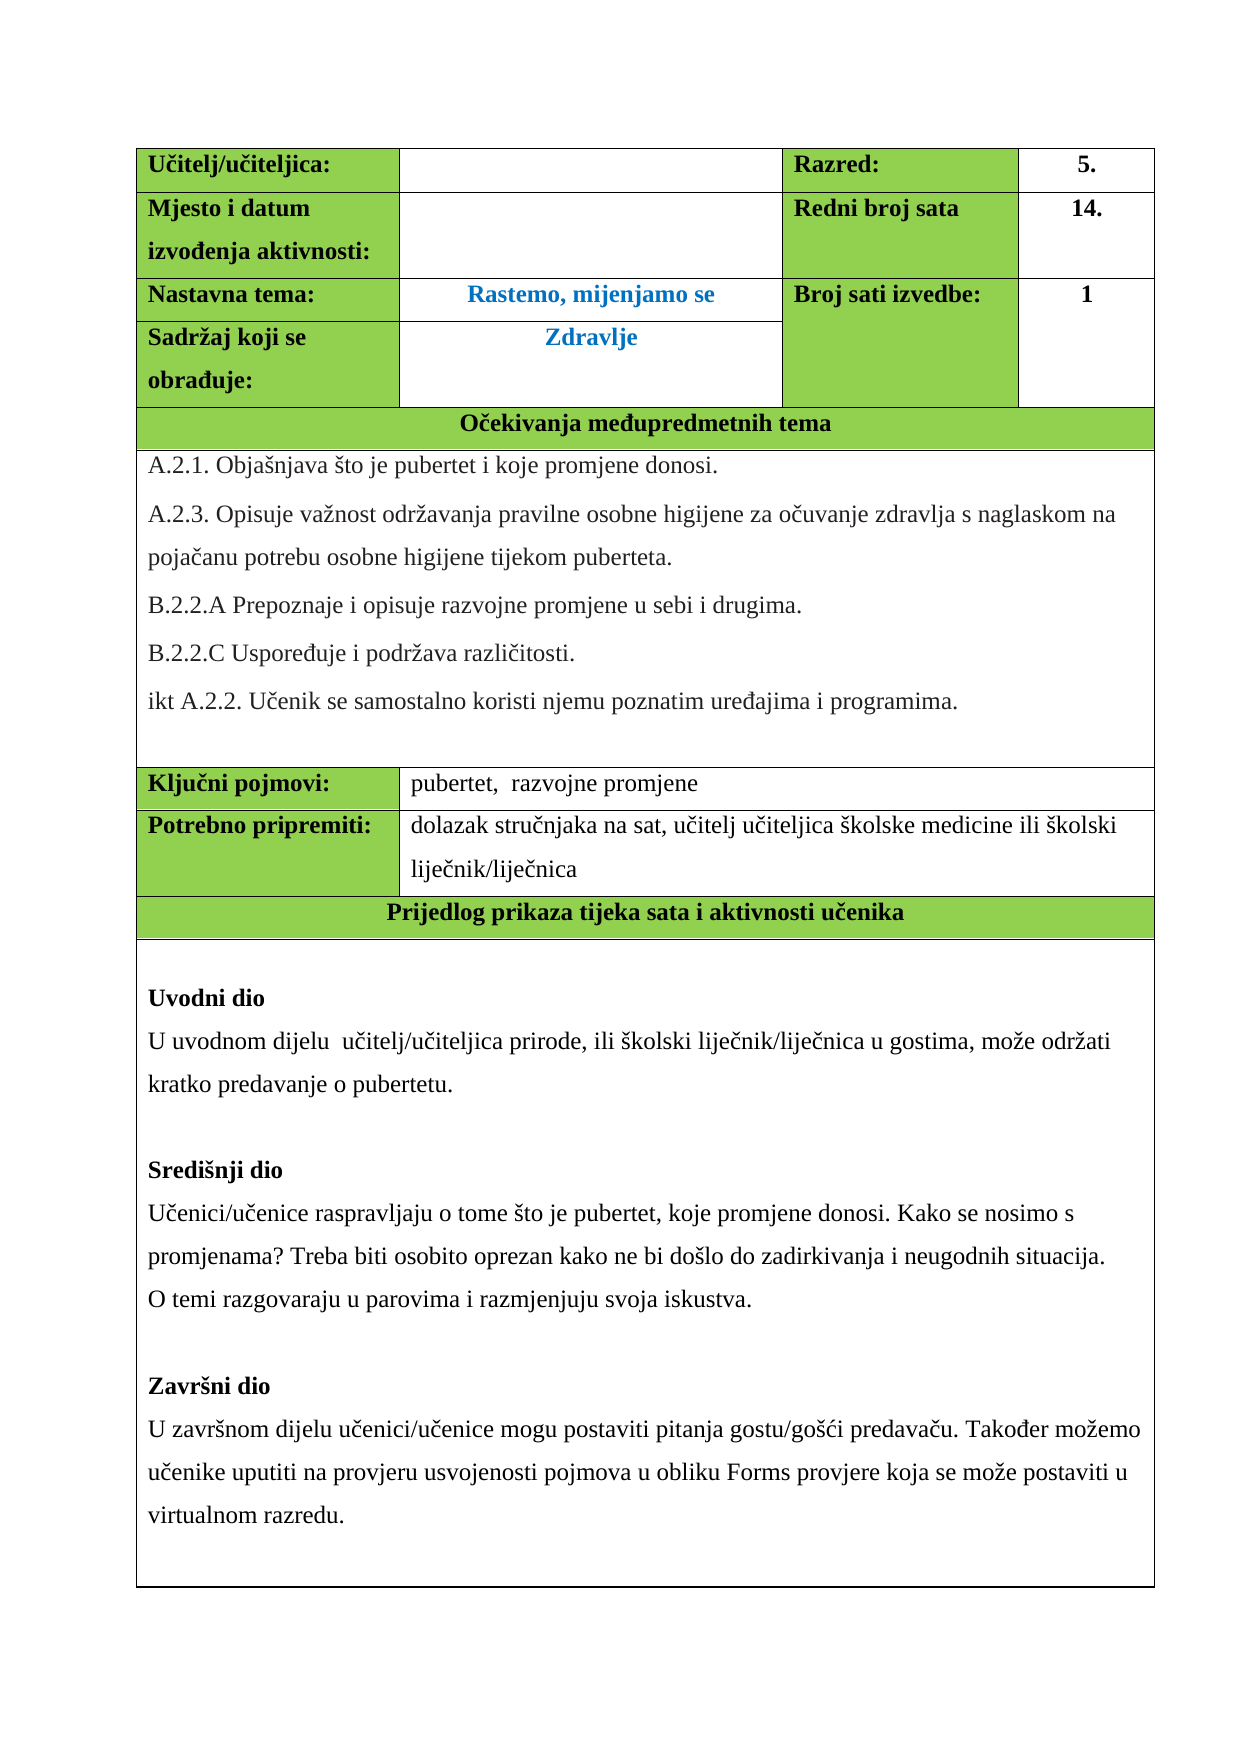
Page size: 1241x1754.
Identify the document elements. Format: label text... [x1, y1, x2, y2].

table_cell Nastavna tema: [137, 279, 399, 321]
table_cell 14. [1019, 193, 1154, 278]
table_cell Broj sati izvedbe: [783, 279, 1018, 407]
table_header Učitelj/učiteljica: [137, 149, 399, 192]
table_cell Sadržaj koji se obrađuje: [137, 322, 399, 407]
table_cell Uvodni dio U uvodnom dijelu učitelj/učiteljica prirode, ili školski liječnik/liječnica u gostima, može održati kratko predavanje o pubertetu. Središnji dio Učenici/učenice raspravljaju o tome što je pubertet, koje promjene donosi. Kako se nosimo s promjenama? Treba biti osobito oprezan kako ne bi došlo do zadirkivanja i neugodnih situacija. O temi razgovaraju u parovima i razmjenjuju svoja iskustva. Završni dio U završnom dijelu učenici/učenice mogu postaviti pitanja gostu/gošći predavaču. Također možemo učenike uputiti na provjeru usvojenosti pojmova u obliku Forms provjere koja se može postaviti u virtualnom razredu. [137, 940, 1154, 1586]
table_header Razred: [783, 149, 1018, 192]
table_cell Zdravlje [400, 322, 782, 407]
table_cell dolazak stručnjaka na sat, učitelj učiteljica školske medicine ili školski liječnik/liječnica [400, 811, 1154, 896]
table_cell 1 [1019, 279, 1154, 407]
table_cell Redni broj sata [783, 193, 1018, 278]
table_cell A.2.1. Objašnjava što je pubertet i koje promjene donosi. A.2.3. Opisuje važnost održavanja pravilne osobne higijene za očuvanje zdravlja s naglaskom na pojačanu potrebu osobne higijene tijekom puberteta. B.2.2.A Prepoznaje i opisuje razvojne promjene u sebi i drugima. B.2.2.C Uspoređuje i podržava različitosti. ikt A.2.2. Učenik se samostalno koristi njemu poznatim uređajima i programima. [137, 451, 1154, 767]
table_header 5. [1019, 149, 1154, 192]
table_cell Rastemo, mijenjamo se [400, 279, 782, 321]
table_cell Ključni pojmovi: [137, 768, 399, 809]
table_cell Potrebno pripremiti: [137, 811, 399, 896]
table_cell Prijedlog prikaza tijeka sata i aktivnosti učenika [137, 897, 1154, 938]
table_cell [400, 193, 782, 278]
table_header [400, 149, 782, 192]
table_cell pubertet, razvojne promjene [400, 768, 1154, 809]
table_cell Mjesto i datum izvođenja aktivnosti: [137, 193, 399, 278]
table_cell Očekivanja međupredmetnih tema [137, 408, 1154, 449]
